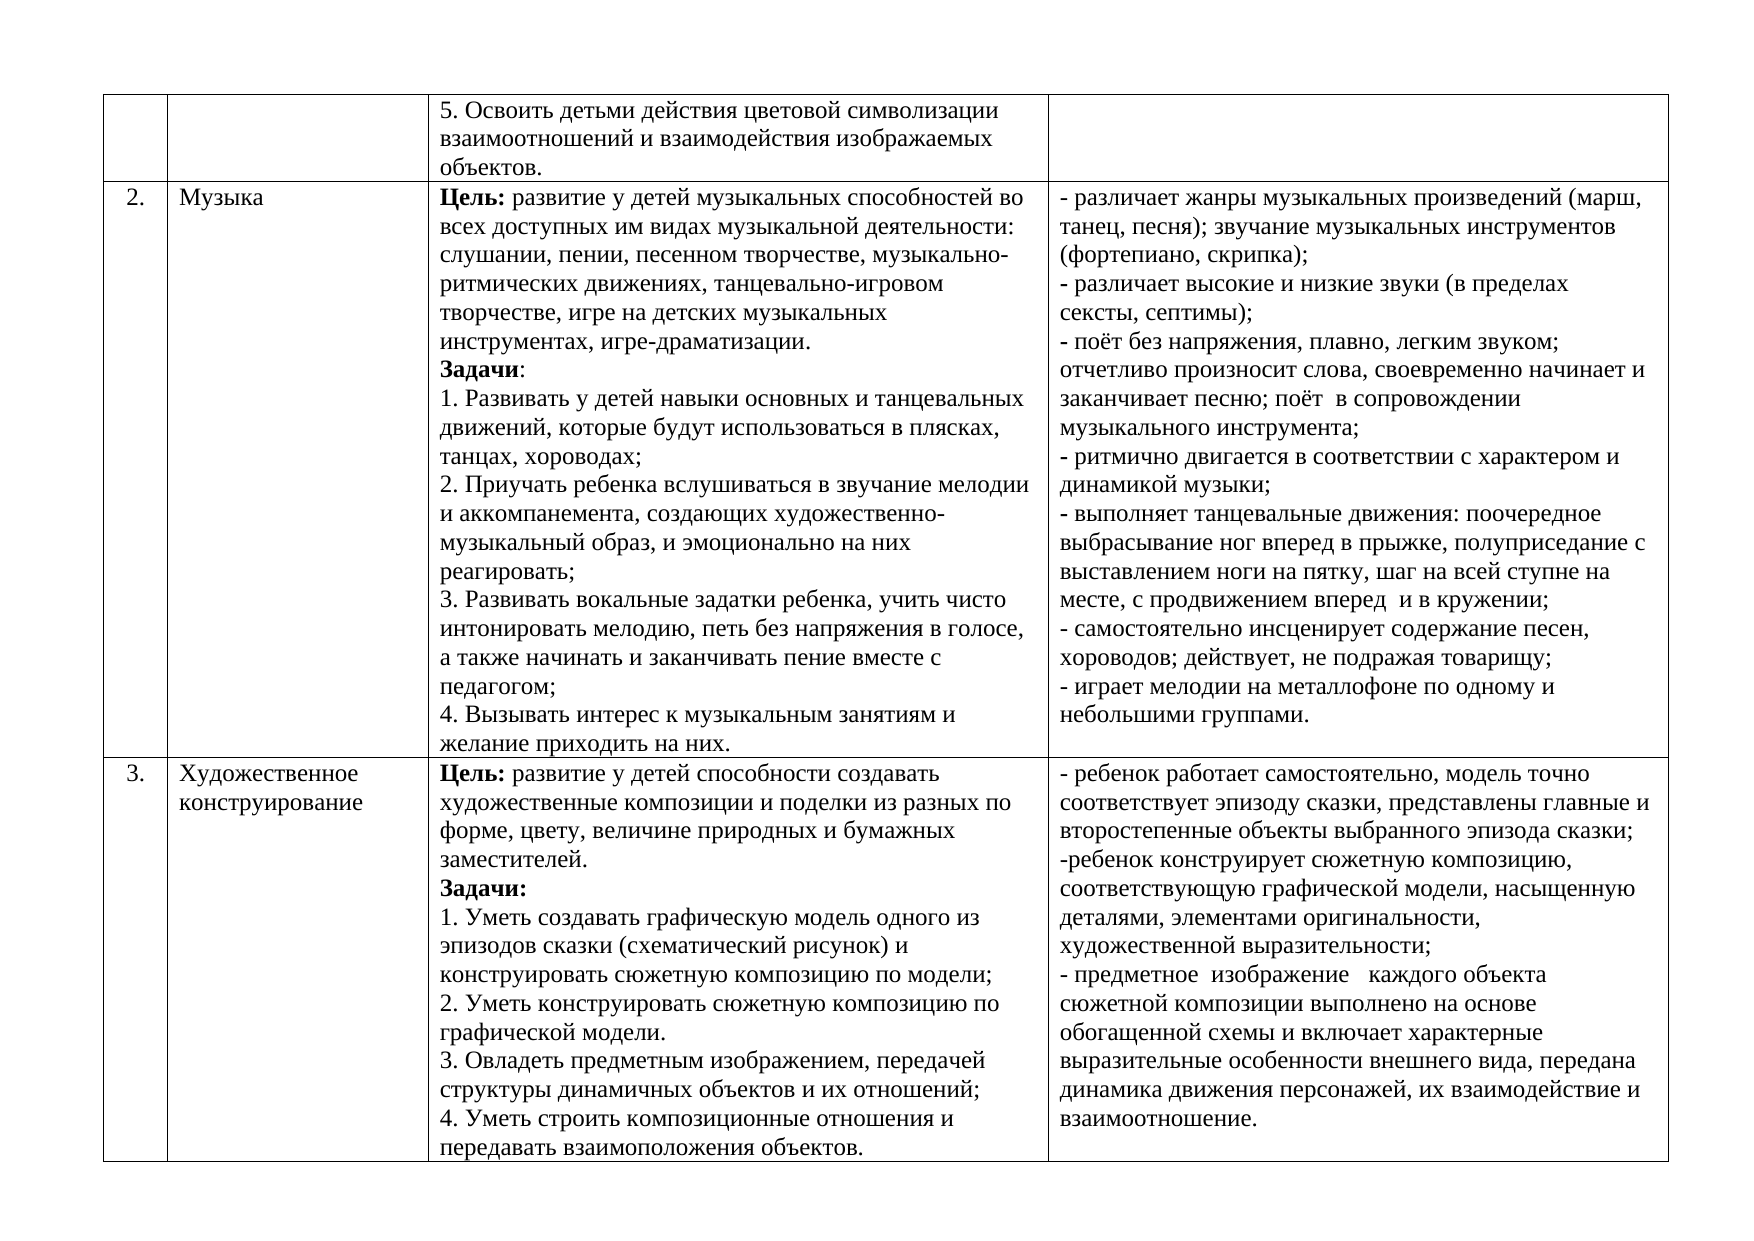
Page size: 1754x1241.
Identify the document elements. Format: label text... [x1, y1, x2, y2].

table_cell 2. [104, 182, 167, 757]
table_cell 1. [104, 95, 167, 181]
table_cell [168, 95, 428, 181]
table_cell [429, 758, 1048, 1161]
table_cell - различает жанры музыкальных произведений (марш, танец, песня); звучание музыкальных инструментов (фортепиано, скрипка); - различает высокие и низкие звуки (в пределах сексты, септимы); - поёт без напряжения, плавно, легким звуком; отчетливо произносит слова, своевременно начинает и заканчивает песню; поёт в сопровождении музыкального инструмента; - ритмично двигается в соответствии с характером и динамикой музыки; - выполняет танцевальные движения: поочередное выбрасывание ног вперед в прыжке, полуприседание с выставлением ноги на пятку, шаг на всей ступне на месте, с продвижением вперед и в кружении; - самостоятельно инсценирует содержание песен, хороводов; действует, не подражая товарищу; - играет мелодии на металлофоне по одному и небольшими группами. [1049, 182, 1668, 757]
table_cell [429, 95, 1048, 181]
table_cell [168, 758, 428, 1161]
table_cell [1049, 95, 1668, 181]
table_cell 3. [104, 758, 167, 1161]
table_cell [1049, 758, 1668, 1161]
table_cell Музыка [168, 182, 428, 757]
table_cell Цель: развитие у детей музыкальных способностей во всех доступных им видах музыкальной деятельности: слушании, пении, песенном творчестве, музыкально-ритмических движениях, танцевально-игровом творчестве, игре на детских музыкальных инструментах, игре-драматизации. Задачи: 1. Развивать у детей навыки основных и танцевальных движений, которые будут использоваться в плясках, танцах, хороводах; 2. Приучать ребенка вслушиваться в звучание мелодии и аккомпанемента, создающих художественно-музыкальный образ, и эмоционально на них реагировать; 3. Развивать вокальные задатки ребенка, учить чисто интонировать мелодию, петь без напряжения в голосе, а также начинать и заканчивать пение вместе с педагогом; 4. Вызывать интерес к музыкальным занятиям и желание приходить на них. [429, 182, 1048, 757]
